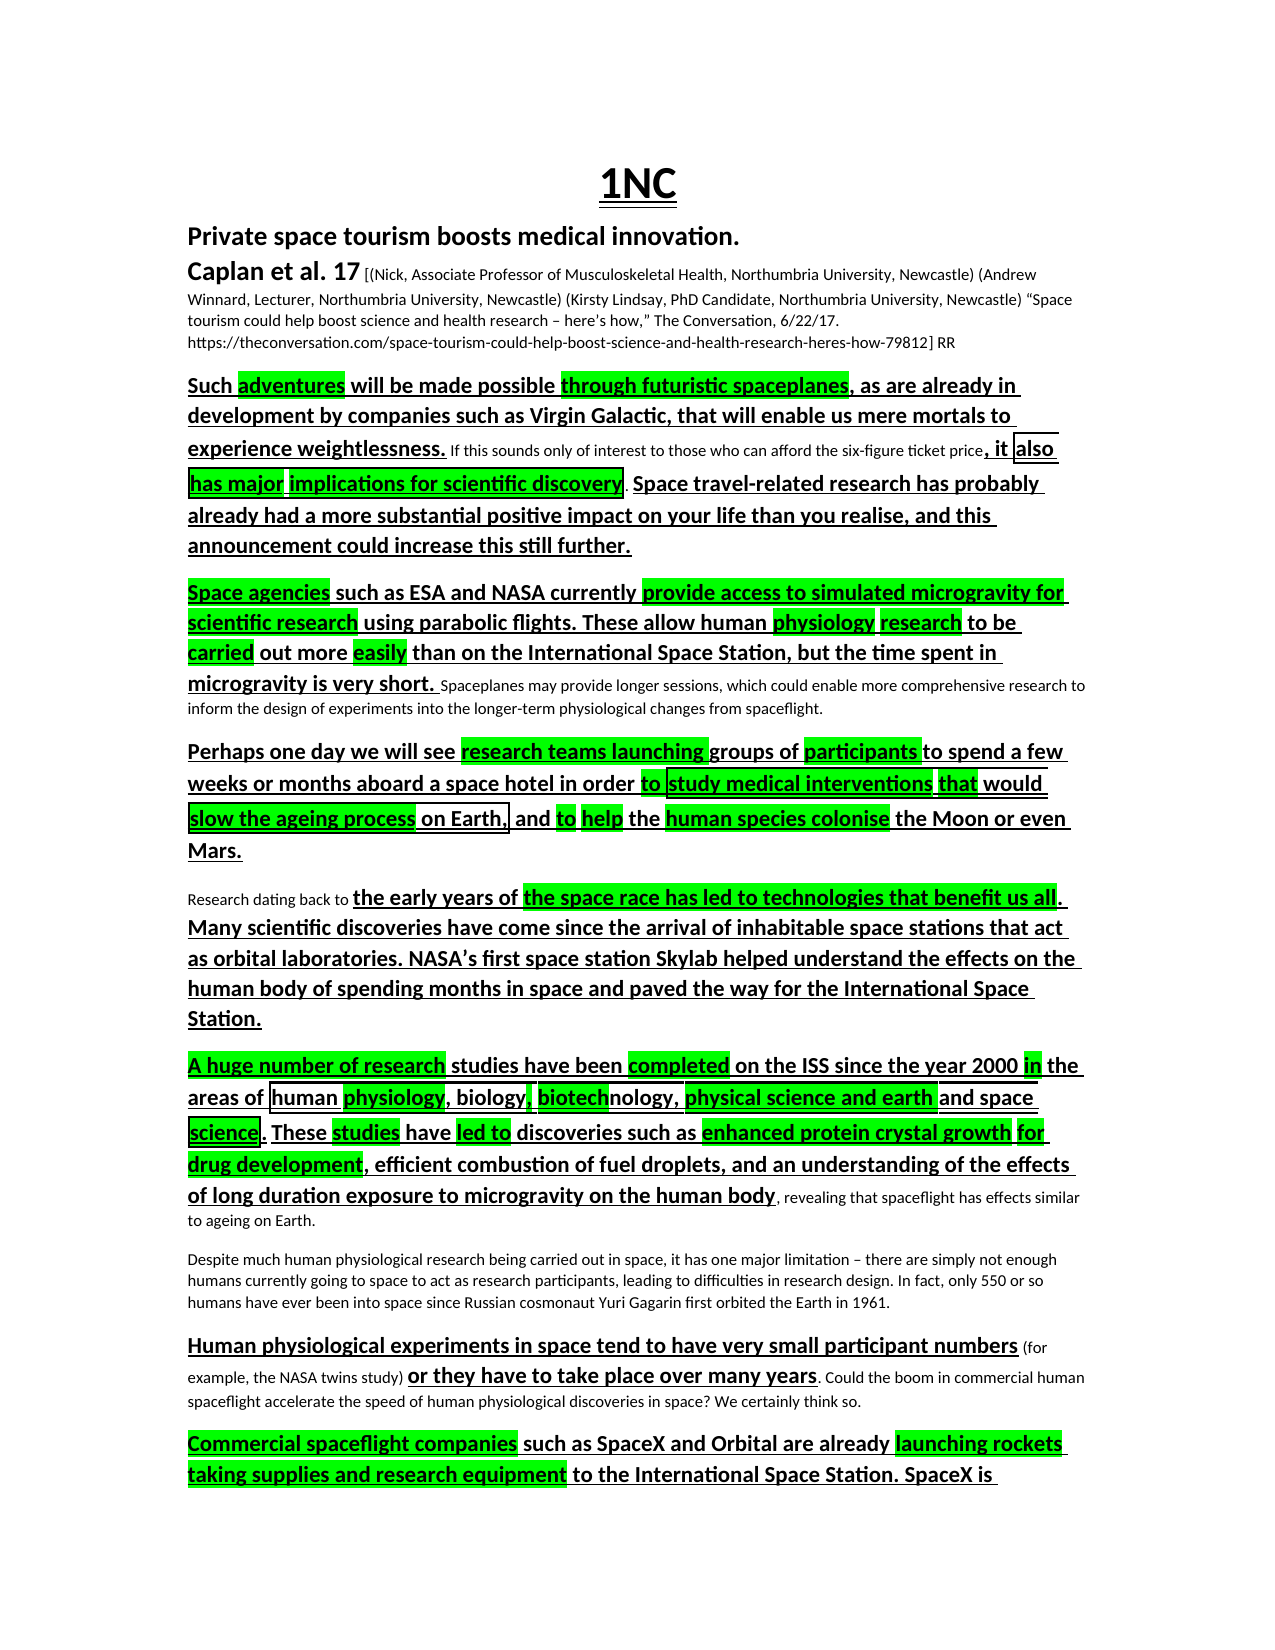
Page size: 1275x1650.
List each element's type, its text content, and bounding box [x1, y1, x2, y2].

text Space agencies such as ESA and NASA currently provide access to simulated microgravity for scientific research using parabolic flights. These allow human physiology research to be carried out more easily than on the International Space Station, but the time spent in microgravity is very short. Spaceplanes may provide longer sessions, which could enable more comprehensive research to inform the design of experiments into the longer-term physiological changes from spaceflight. [187, 578, 1087, 718]
text Despite much human physiological research being carried out in space, it has one major limitation – there are simply not enough humans currently going to space to act as research participants, leading to difficulties in research design. In fact, only 550 or so humans have ever been into space since Russian cosmonaut Yuri Gagarin first orbited the Earth in 1961. [187, 1249, 1087, 1313]
text Research dating back to the early years of the space race has led to technologies that benefit us all. Many scientific discoveries have come since the arrival of inhabitable space stations that act as orbital laboratories. NASA’s first space station Skylab helped understand the effects on the human body of spending months in space and paved the way for the International Space Station. [187, 883, 1087, 1032]
subtitle 1NC [187, 154, 1087, 210]
text Such adventures will be made possible through futuristic spaceplanes, as are already in development by companies such as Virgin Galactic, that will enable us mere mortals to experience weightlessness. If this sounds only of interest to those who can afford the six-figure ticket price, it also has major implications for scientific discovery. Space travel-related research has probably already had a more substantial positive impact on your life than you realise, and this announcement could increase this still further. [187, 371, 1087, 559]
text Perhaps one day we will see research teams launching groups of participants to spend a few weeks or months aboard a space hotel in order to study medical interventions that would slow the ageing process on Earth, and to help the human species colonise the Moon or even Mars. [187, 737, 1087, 864]
subtitle Private space tourism boosts medical innovation. [187, 219, 1087, 252]
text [187, 1429, 1087, 1488]
text Caplan et al. 17 [(Nick, Associate Professor of Musculoskeletal Health, Northumbria University, Newcastle) (Andrew Winnard, Lecturer, Northumbria University, Newcastle) (Kirsty Lindsay, PhD Candidate, Northumbria University, Newcastle) “Space tourism could help boost science and health research – here’s how,” The Conversation, 6/22/17. https://theconversation.com/space-tourism-could-help-boost-science-and-health-research-heres-how-79812] RR [187, 254, 1087, 353]
text A huge number of research studies have been completed on the ISS since the year 2000 in the areas of human physiology, biology, biotechnology, physical science and earth and space science. These studies have led to discoveries such as enhanced protein crystal growth for drug development, efficient combustion of fuel droplets, and an understanding of the effects of long duration exposure to microgravity on the human body, revealing that spaceflight has effects similar to ageing on Earth. [187, 1051, 1087, 1231]
text Human physiological experiments in space tend to have very small participant numbers (for example, the NASA twins study) or they have to take place over many years. Could the boom in commercial human spaceflight accelerate the speed of human physiological discoveries in space? We certainly think so. [187, 1331, 1087, 1411]
